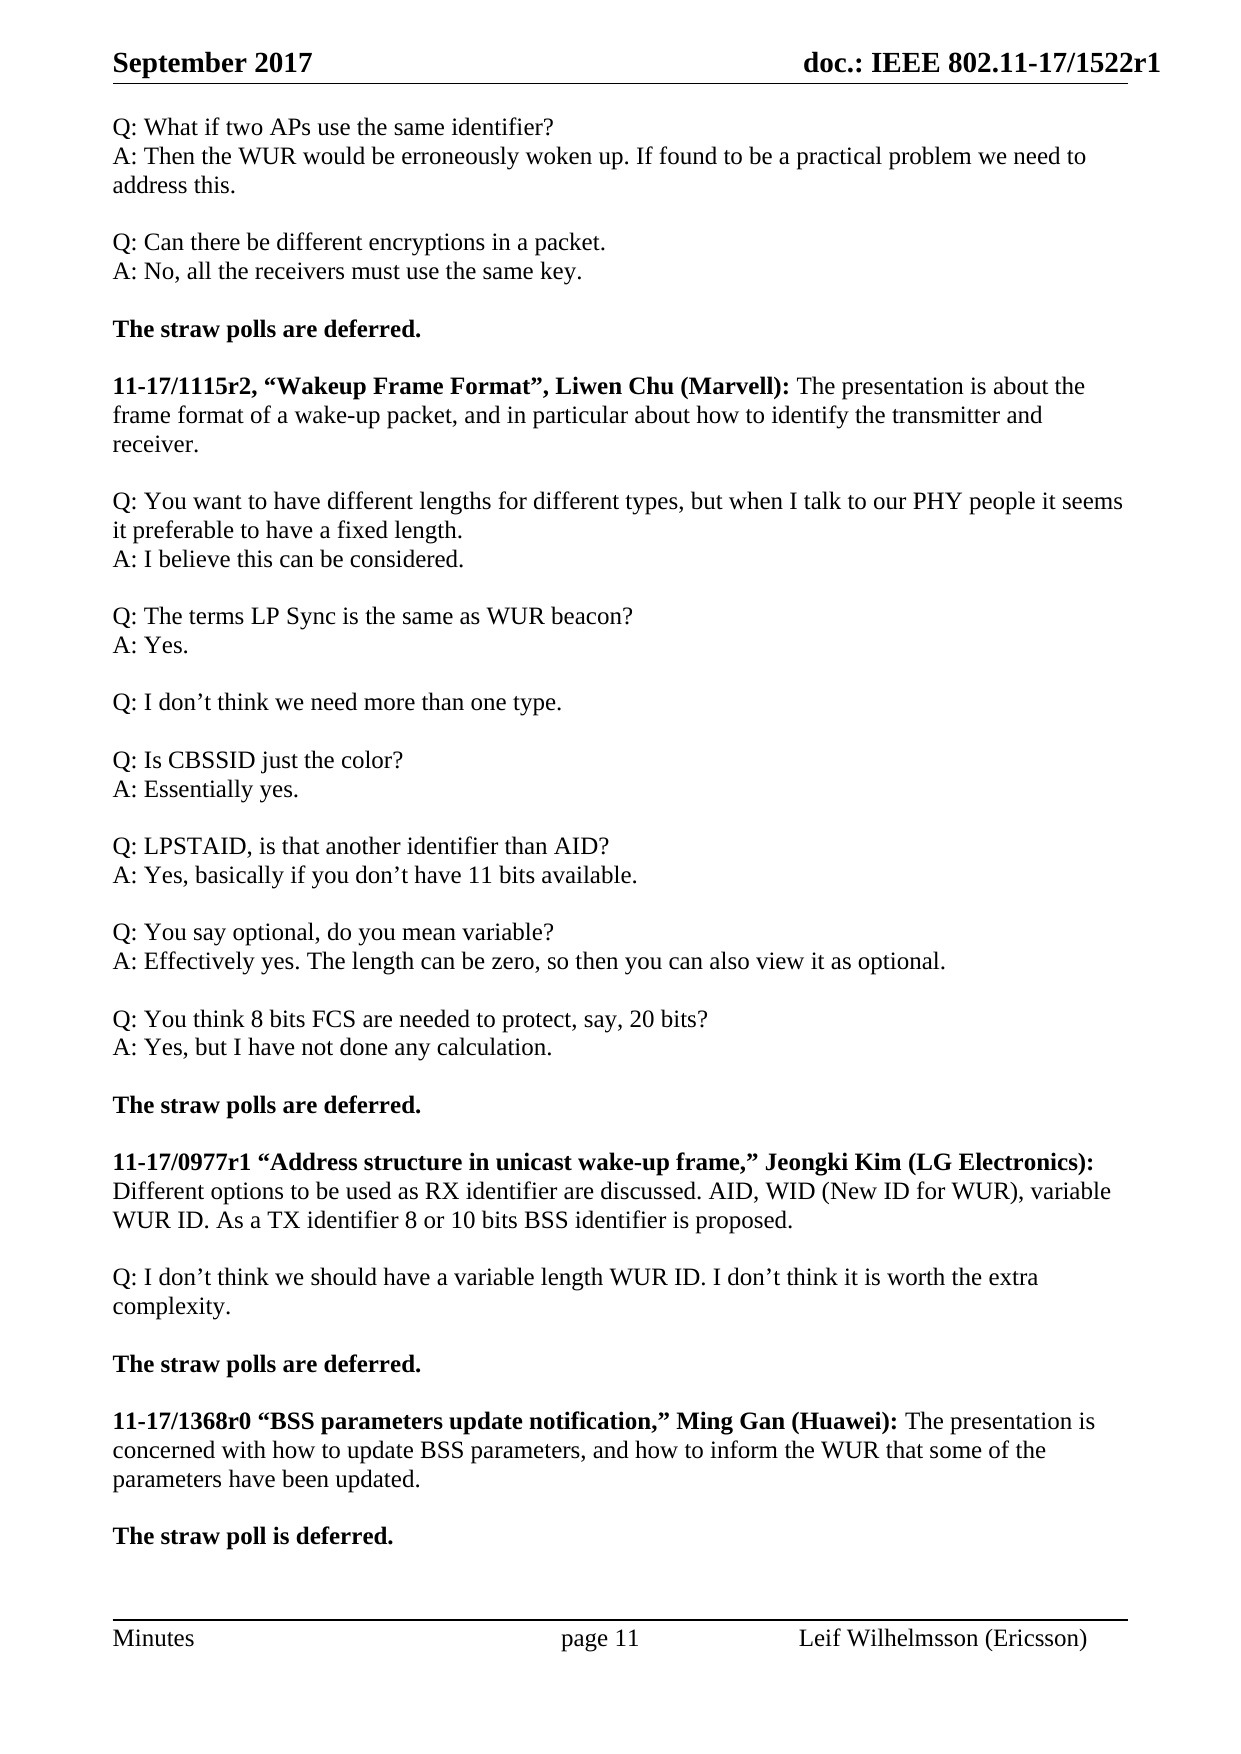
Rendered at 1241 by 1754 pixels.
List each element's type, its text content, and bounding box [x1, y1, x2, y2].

text The straw poll is deferred. [112, 1521, 1128, 1550]
text A: Then the WUR would be erroneously woken up. If found to be a practical problem we need to address this. [112, 141, 1128, 199]
text A: Yes. [112, 630, 1128, 659]
text Q: You think 8 bits FCS are needed to protect, say, 20 bits? [112, 1004, 1128, 1032]
text 11-17/1368r0 “BSS parameters update notification,” Ming Gan (Huawei): The presentation is concerned with how to update BSS parameters, and how to inform the WUR that some of the parameters have been updated. [112, 1406, 1128, 1492]
text A: Essentially yes. [112, 774, 1128, 802]
text 11-17/0977r1 “Address structure in unicast wake-up frame,” Jeongki Kim (LG Electronics): Different options to be used as RX identifier are discussed. AID, WID (New ID for WUR), variable WUR ID. As a TX identifier 8 or 10 bits BSS identifier is proposed. [112, 1147, 1128, 1234]
text A: No, all the receivers must use the same key. [112, 256, 1128, 285]
text Q: I don’t think we need more than one type. [112, 687, 1128, 716]
text The straw polls are deferred. [112, 314, 1128, 342]
text Q: LPSTAID, is that another identifier than AID? [112, 831, 1128, 860]
text Q: You want to have different lengths for different types, but when I talk to our PHY people it seems it preferable to have a fixed length. [112, 486, 1128, 544]
text The straw polls are deferred. [112, 1090, 1128, 1119]
text A: Effectively yes. The length can be zero, so then you can also view it as optional. [112, 946, 1128, 975]
text Q: Can there be different encryptions in a packet. [112, 227, 1128, 256]
text The straw polls are deferred. [112, 1349, 1128, 1377]
text A: Yes, basically if you don’t have 11 bits available. [112, 860, 1128, 889]
text Q: You say optional, do you mean variable? [112, 917, 1128, 946]
text Q: What if two APs use the same identifier? [112, 112, 1128, 141]
text A: I believe this can be considered. [112, 544, 1128, 572]
text Q: Is CBSSID just the color? [112, 745, 1128, 774]
text Q: I don’t think we should have a variable length WUR ID. I don’t think it is worth the extra complexity. [112, 1262, 1128, 1320]
text Q: The terms LP Sync is the same as WUR beacon? [112, 601, 1128, 630]
text A: Yes, but I have not done any calculation. [112, 1032, 1128, 1061]
text 11-17/1115r2, “Wakeup Frame Format”, Liwen Chu (Marvell): The presentation is about the frame format of a wake-up packet, and in particular about how to identify the transmitter and receiver. [112, 371, 1128, 457]
